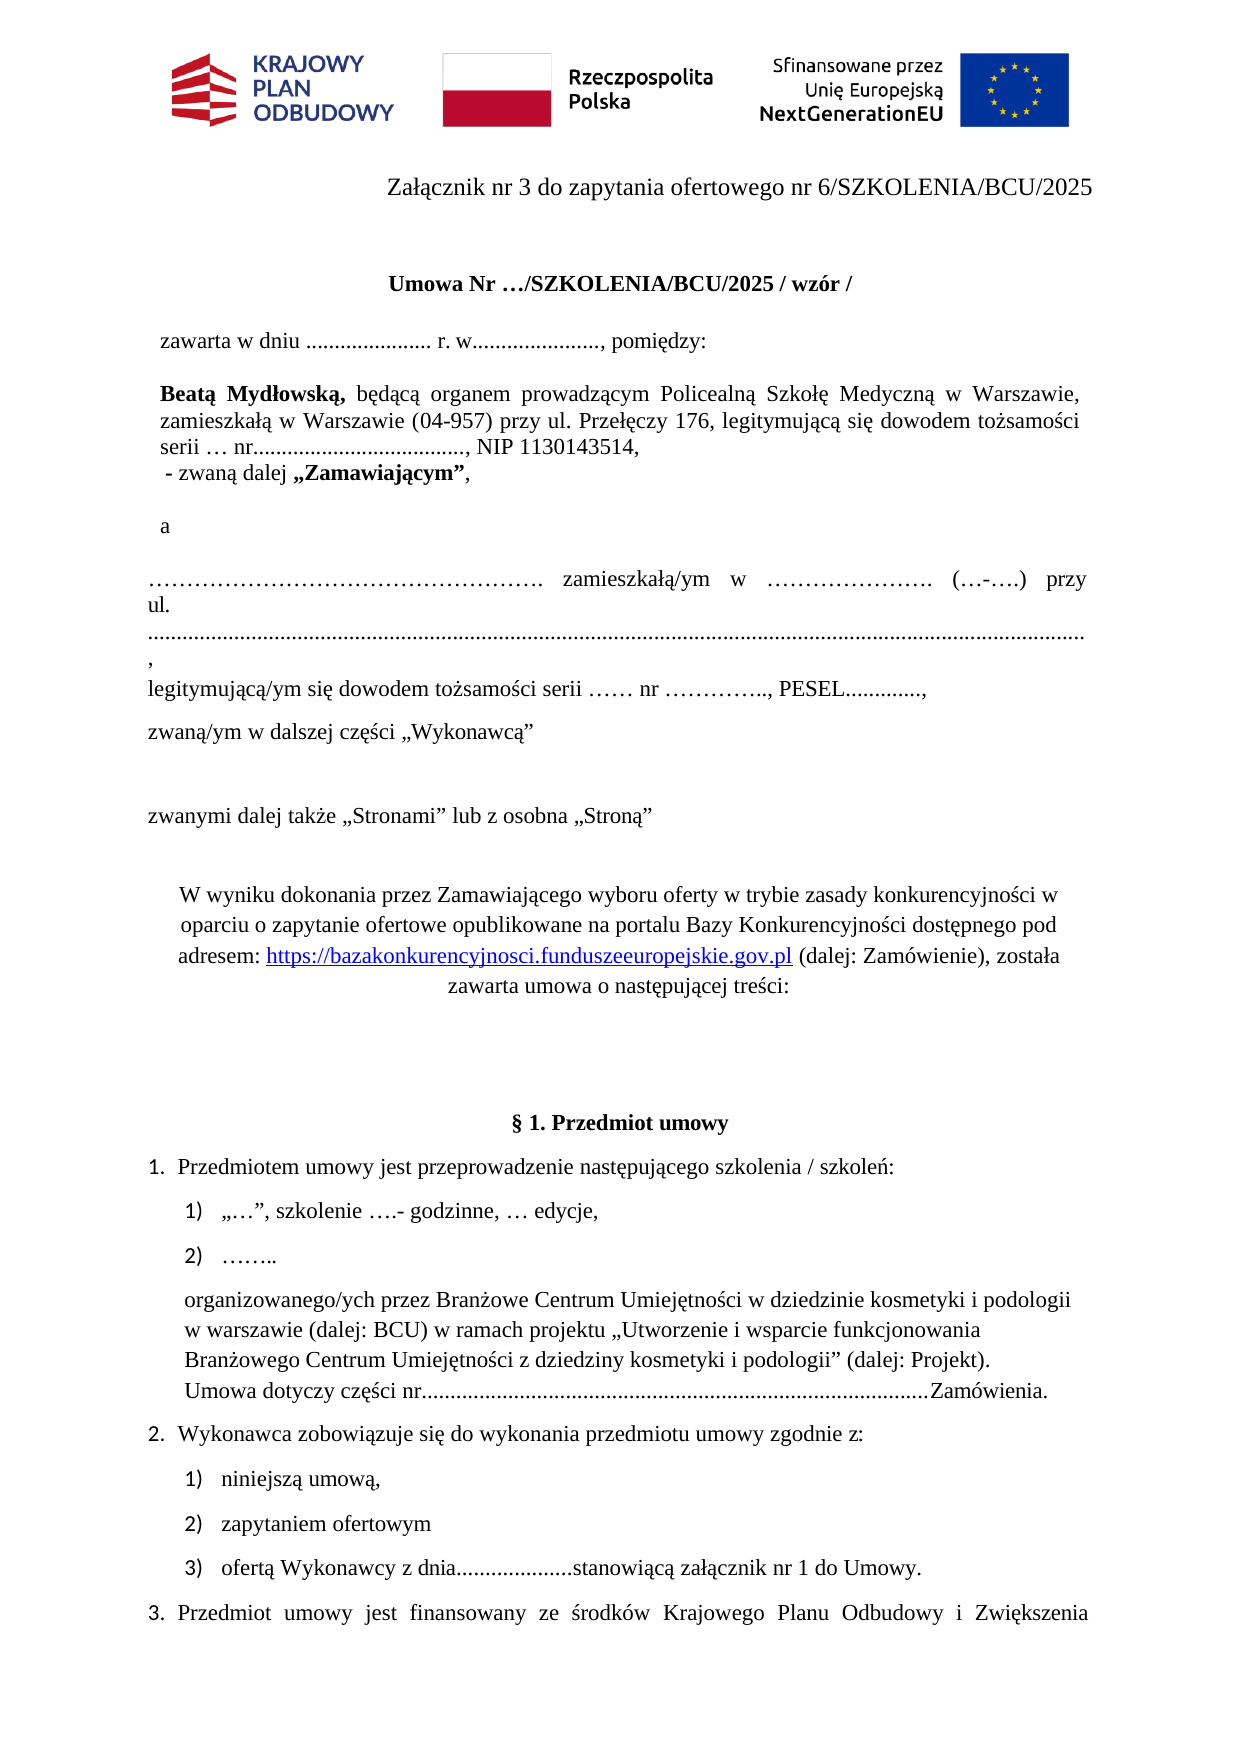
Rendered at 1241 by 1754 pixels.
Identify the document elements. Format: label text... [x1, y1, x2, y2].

text W wyniku dokonania przez Zamawiającego wyboru oferty w trybie zasady konkurencyjności w oparciu o zapytanie ofertowe opublikowane na portalu Bazy Konkurencyjności dostępnego pod adresem: https://bazakonkurencyjnosci.funduszeeuropejskie.gov.pl (dalej: Zamówienie), została zawarta umowa o następującej treści: [148, 881, 1090, 998]
list niniejszą umową, [184, 1464, 1093, 1492]
text Umowa Nr …/SZKOLENIA/BCU/2025 / wzór / [148, 270, 1093, 297]
text a [160, 512, 1093, 539]
list Przedmiotem umowy jest przeprowadzenie następującego szkolenia / szkoleń: [148, 1152, 1093, 1180]
text Załącznik nr 3 do zapytania ofertowego nr 6/SZKOLENIA/BCU/2025 [148, 172, 1093, 201]
text zwanymi dalej także „Stronami” lub z osobna „Stroną” [148, 802, 1093, 829]
list …….. [184, 1241, 1093, 1269]
text zwaną/ym w dalszej części „Wykonawcą” [148, 718, 1093, 744]
list Wykonawca zobowiązuje się do wykonania przedmiotu umowy zgodnie z: [148, 1419, 1093, 1447]
text zawarta w dniu ...................... r. w , pomiędzy: [160, 327, 1093, 354]
text organizowanego/ych przez Branżowe Centrum Umiejętności w dziedzinie kosmetyki i podologii w warszawie (dalej: BCU) w ramach projektu „Utworzenie i wsparcie funkcjonowania Branżowego Centrum Umiejętności z dziedziny kosmetyki i podologii” (dalej: Projekt). Umowa dotyczy części nr Zamówienia. [184, 1286, 1077, 1403]
text ……………………………………………. zamieszkałą/ym w …………………. (…-….) przy ul. , [148, 565, 1093, 670]
list zapytaniem ofertowym [184, 1509, 1093, 1537]
list „…”, szkolenie ….- godzinne, … edycje, [184, 1197, 1093, 1224]
text legitymującą/ym się dowodem tożsamości serii …… nr ………….., PESEL , [148, 675, 1093, 701]
text Beatą Mydłowską, będącą organem prowadzącym Policealną Szkołę Medyczną w Warszawie, zamieszkałą w Warszawie (04-957) przy ul. Przełęczy 176, legitymującą się dowodem tożsamości serii … nr , NIP 1130143514, [160, 380, 1081, 459]
picture [171, 53, 1069, 127]
text - zwaną dalej „Zamawiającym”, [165, 459, 1093, 486]
list Przedmiot umowy jest finansowany ze środków Krajowego Planu Odbudowy i Zwiększenia [148, 1598, 1093, 1626]
list ofertą Wykonawcy z dnia stanowiącą załącznik nr 1 do Umowy. [184, 1553, 1093, 1582]
text § 1. Przedmiot umowy [157, 1109, 1083, 1135]
